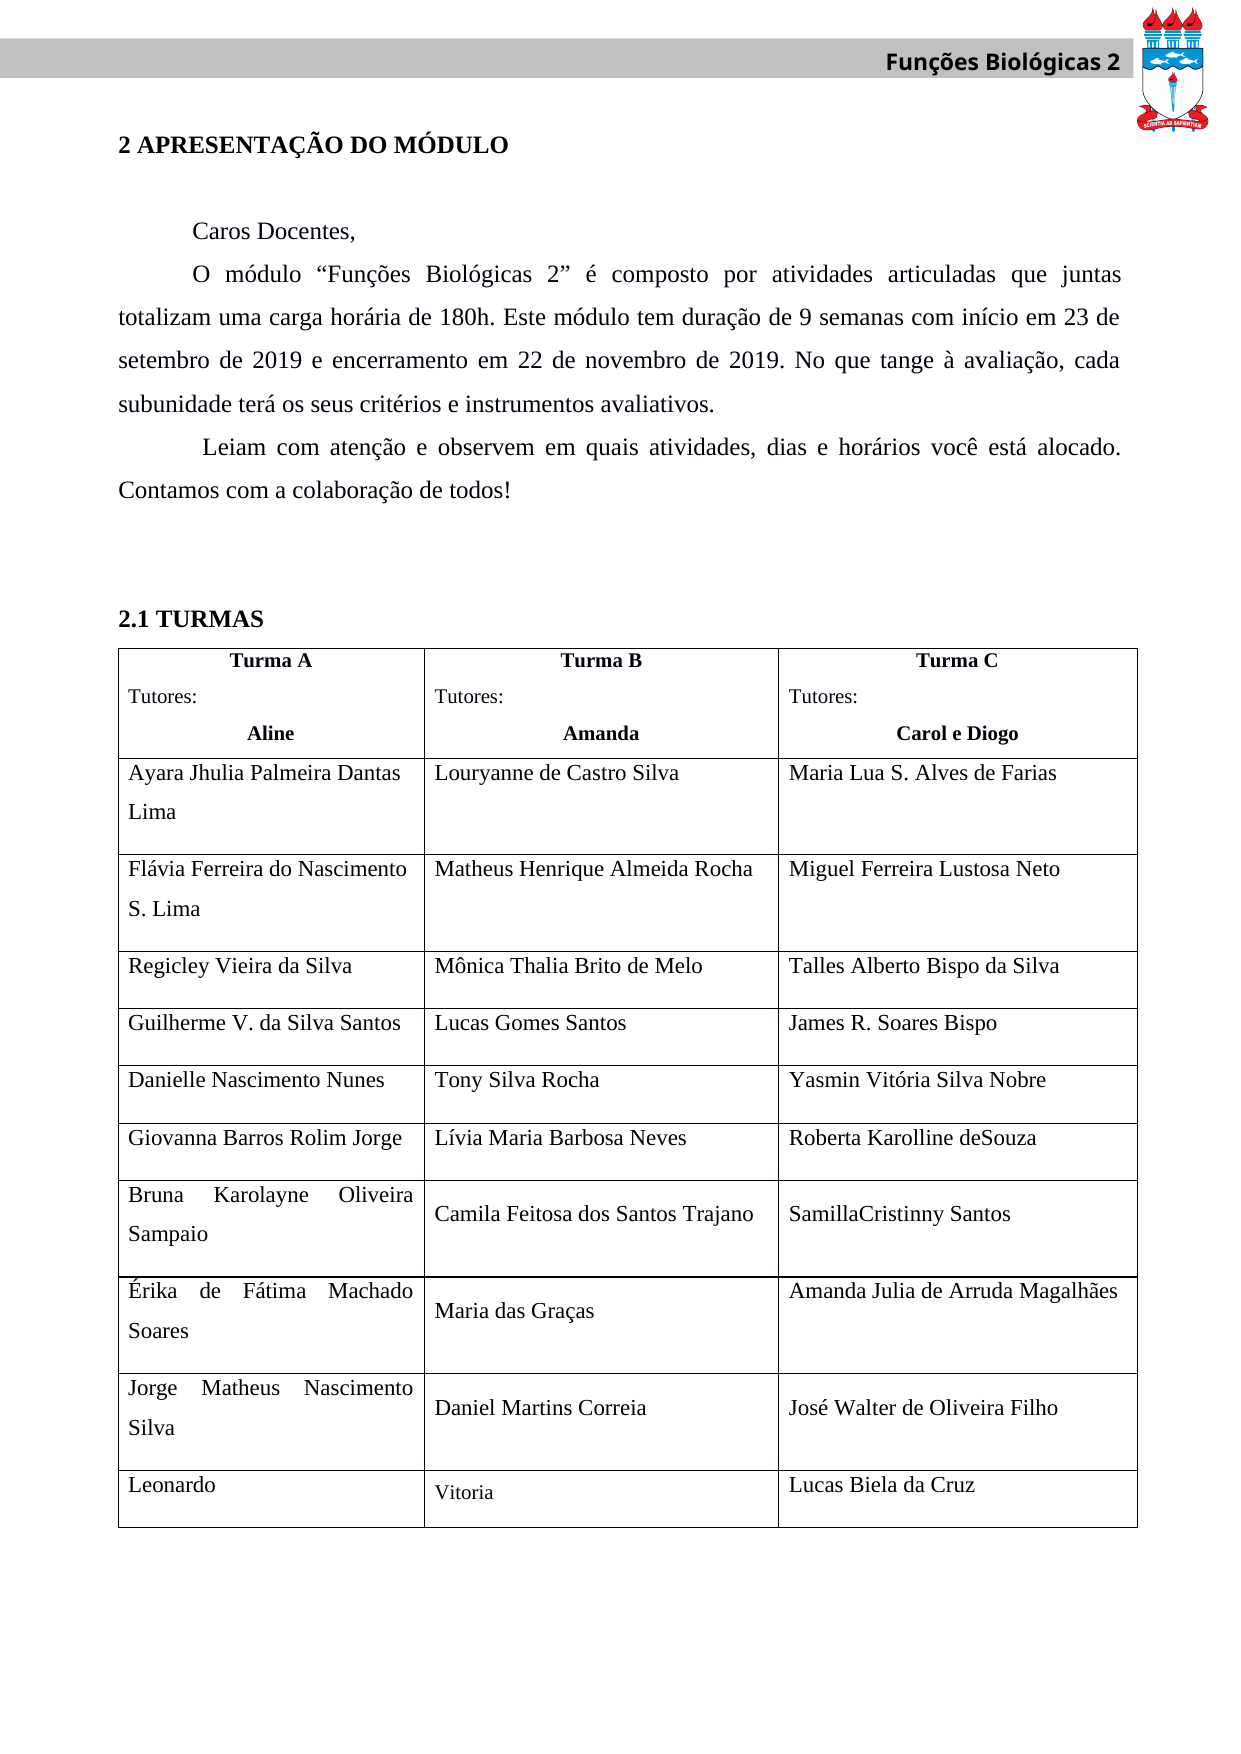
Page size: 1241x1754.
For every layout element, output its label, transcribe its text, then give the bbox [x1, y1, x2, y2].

table_cell Miguel Ferreira Lustosa Neto [779, 855, 1137, 951]
table_cell Daniel Martins Correia [425, 1374, 778, 1470]
table_cell Danielle Nascimento Nunes [119, 1066, 424, 1123]
table_header Turma C Tutores: Carol e Diogo [779, 649, 1137, 758]
table_header Turma A Tutores: Aline [119, 649, 424, 758]
table_cell Talles Alberto Bispo da Silva [779, 952, 1137, 1008]
table_cell Jorge Matheus Nascimento Silva [119, 1374, 424, 1470]
table_cell Louryanne de Castro Silva [425, 759, 778, 854]
table_cell Matheus Henrique Almeida Rocha [425, 855, 778, 951]
table_cell Tony Silva Rocha [425, 1066, 778, 1123]
table_cell José Walter de Oliveira Filho [779, 1374, 1137, 1470]
table_cell Regicley Vieira da Silva [119, 952, 424, 1008]
table_cell Flávia Ferreira do Nascimento S. Lima [119, 855, 424, 951]
table_header Turma B Tutores: Amanda [425, 649, 778, 758]
table_cell Lucas Biela da Cruz [779, 1471, 1137, 1527]
text O módulo “Funções Biológicas 2” é composto por atividades articuladas que juntas totalizam uma carga horária de 180h. Este módulo tem duração de 9 semanas com início em 23 de setembro de 2019 e encerramento em 22 de novembro de 2019. No que tange à avaliação, cada subunidade terá os seus critérios e instrumentos avaliativos. [118, 259, 1122, 417]
table_cell Camila Feitosa dos Santos Trajano [425, 1181, 778, 1276]
table_cell Ayara Jhulia Palmeira Dantas Lima [119, 759, 424, 854]
text Caros Docentes, [118, 216, 1122, 245]
table_cell Lucas Gomes Santos [425, 1009, 778, 1065]
text Leiam com atenção e observem em quais atividades, dias e horários você está alocado. Contamos com a colaboração de todos! [118, 432, 1122, 504]
text 2 APRESENTAÇÃO DO MÓDULO [118, 130, 1122, 159]
table_cell Lívia Maria Barbosa Neves [425, 1124, 778, 1180]
table_cell James R. Soares Bispo [779, 1009, 1137, 1065]
table_cell Leonardo [119, 1471, 424, 1527]
table_cell Guilherme V. da Silva Santos [119, 1009, 424, 1065]
table_cell Giovanna Barros Rolim Jorge [119, 1124, 424, 1180]
table_cell Mônica Thalia Brito de Melo [425, 952, 778, 1008]
table_cell Maria das Graças [425, 1278, 778, 1373]
table_cell Érika de Fátima Machado Soares [119, 1278, 424, 1373]
table_cell Yasmin Vitória Silva Nobre [779, 1066, 1137, 1123]
table_cell Vitoria [425, 1471, 778, 1527]
table_cell Maria Lua S. Alves de Farias [779, 759, 1137, 854]
table_cell Bruna Karolayne Oliveira Sampaio [119, 1181, 424, 1276]
table_cell Roberta Karolline deSouza [779, 1124, 1137, 1180]
table_cell SamillaCristinny Santos [779, 1181, 1137, 1276]
text 2.1 TURMAS [118, 604, 1122, 633]
table_cell Amanda Julia de Arruda Magalhães [779, 1278, 1137, 1373]
picture [1133, 0, 1215, 134]
